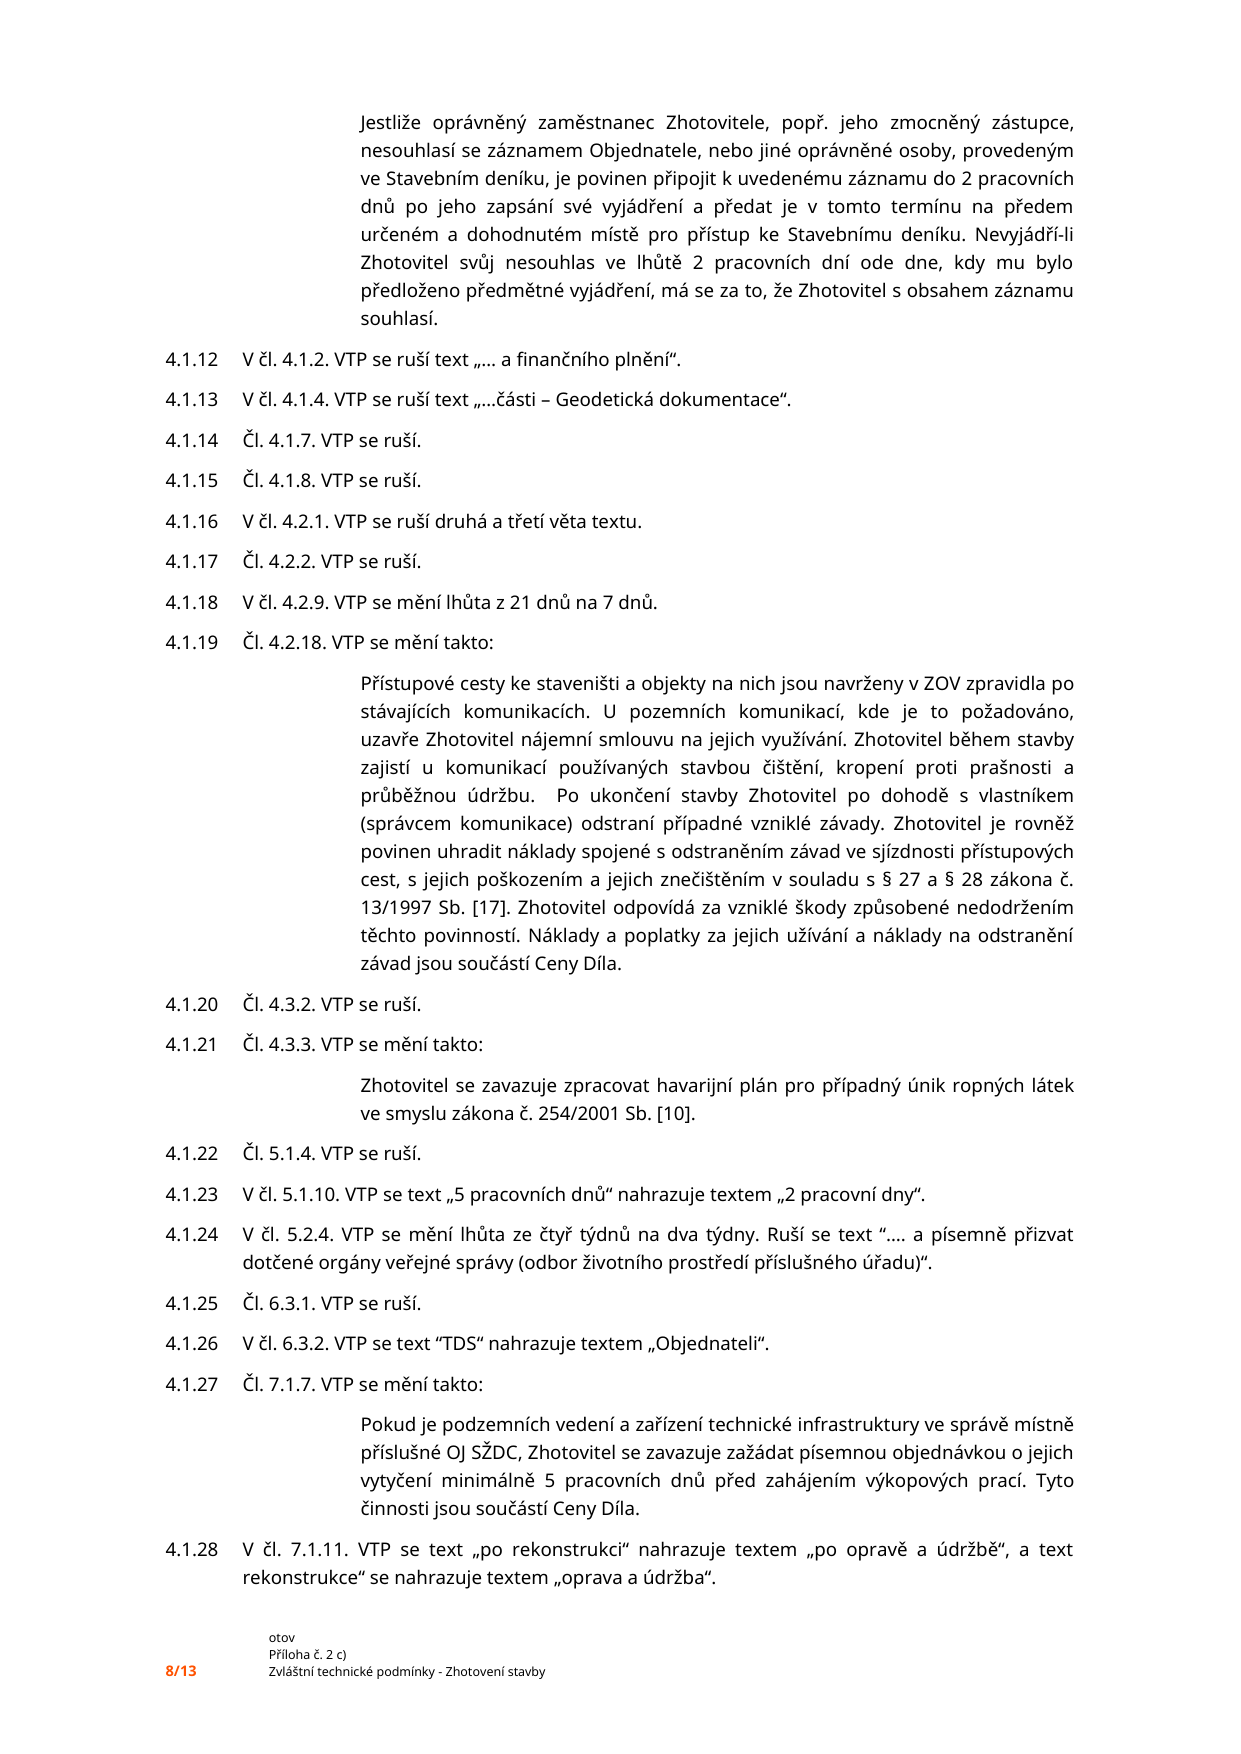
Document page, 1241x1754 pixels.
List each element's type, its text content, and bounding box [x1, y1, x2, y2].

text V čl. 5.1.10. VTP se text „5 pracovních dnů“ nahrazuje textem „2 pracovní dny“. [165, 1181, 1075, 1206]
text V čl. 7.1.11. VTP se text „po rekonstrukci“ nahrazuje textem „po opravě a údržbě“, a text rekonstrukce“ se nahrazuje textem „oprava a údržba“. [165, 1536, 1075, 1590]
text V čl. 4.1.4. VTP se ruší text „…části – Geodetická dokumentace“. [165, 386, 1075, 412]
list Zhotovitel se zavazuje zpracovat havarijní plán pro případný únik ropných látek ve smyslu zákona č. 254/2001 Sb. [10]. [360, 1072, 1075, 1125]
text Čl. 6.3.1. VTP se ruší. [165, 1290, 1075, 1316]
text V čl. 4.2.1. VTP se ruší druhá a třetí věta textu. [165, 508, 1075, 533]
text V čl. 5.2.4. VTP se mění lhůta ze čtyř týdnů na dva týdny. Ruší se text “…. a písemně přizvat dotčené orgány veřejné správy (odbor životního prostředí příslušného úřadu)“. [165, 1221, 1075, 1275]
list Přístupové cesty ke staveništi a objekty na nich jsou navrženy v ZOV zpravidla po stávajících komunikacích. U pozemních komunikací, kde je to požadováno, uzavře Zhotovitel nájemní smlouvu na jejich využívání. Zhotovitel během stavby zajistí u komunikací používaných stavbou čištění, kropení proti prašnosti a průběžnou údržbu. Po ukončení stavby Zhotovitel po dohodě s vlastníkem (správcem komunikace) odstraní případné vzniklé závady. Zhotovitel je rovněž povinen uhradit náklady spojené s odstraněním závad ve sjízdnosti přístupových cest, s jejich poškozením a jejich znečištěním v souladu s § 27 a § 28 zákona č. 13/1997 Sb. [17]. Zhotovitel odpovídá za vzniklé škody způsobené nedodržením těchto povinností. Náklady a poplatky za jejich užívání a náklady na odstranění závad jsou součástí Ceny Díla. [360, 670, 1075, 976]
text Čl. 4.2.18. VTP se mění takto: [165, 629, 1075, 655]
text Čl. 7.1.7. VTP se mění takto: [165, 1371, 1075, 1397]
text Čl. 4.3.2. VTP se ruší. [165, 991, 1075, 1016]
text Čl. 4.1.7. VTP se ruší. [165, 427, 1075, 452]
text Čl. 4.2.2. VTP se ruší. [165, 548, 1075, 574]
text Čl. 4.3.3. VTP se mění takto: [165, 1031, 1075, 1057]
text V čl. 4.2.9. VTP se mění lhůta z 21 dnů na 7 dnů. [165, 589, 1075, 614]
text Čl. 4.1.8. VTP se ruší. [165, 467, 1075, 493]
text V čl. 6.3.2. VTP se text “TDS“ nahrazuje textem „Objednateli“. [165, 1331, 1075, 1356]
text Čl. 5.1.4. VTP se ruší. [165, 1140, 1075, 1166]
list Jestliže oprávněný zaměstnanec Zhotovitele, popř. jeho zmocněný zástupce, nesouhlasí se záznamem Objednatele, nebo jiné oprávněné osoby, provedeným ve Stavebním deníku, je povinen připojit k uvedenému záznamu do 2 pracovních dnů po jeho zapsání své vyjádření a předat je v tomto termínu na předem určeném a dohodnutém místě pro přístup ke Stavebnímu deníku. Nevyjádří-li Zhotovitel svůj nesouhlas ve lhůtě 2 pracovních dní ode dne, kdy mu bylo předloženo předmětné vyjádření, má se za to, že Zhotovitel s obsahem záznamu souhlasí. [360, 109, 1075, 331]
text V čl. 4.1.2. VTP se ruší text „… a finančního plnění“. [165, 346, 1075, 371]
list Pokud je podzemních vedení a zařízení technické infrastruktury ve správě místně příslušné OJ SŽDC, Zhotovitel se zavazuje zažádat písemnou objednávkou o jejich vytyčení minimálně 5 pracovních dnů před zahájením výkopových prací. Tyto činnosti jsou součástí Ceny Díla. [360, 1412, 1075, 1521]
